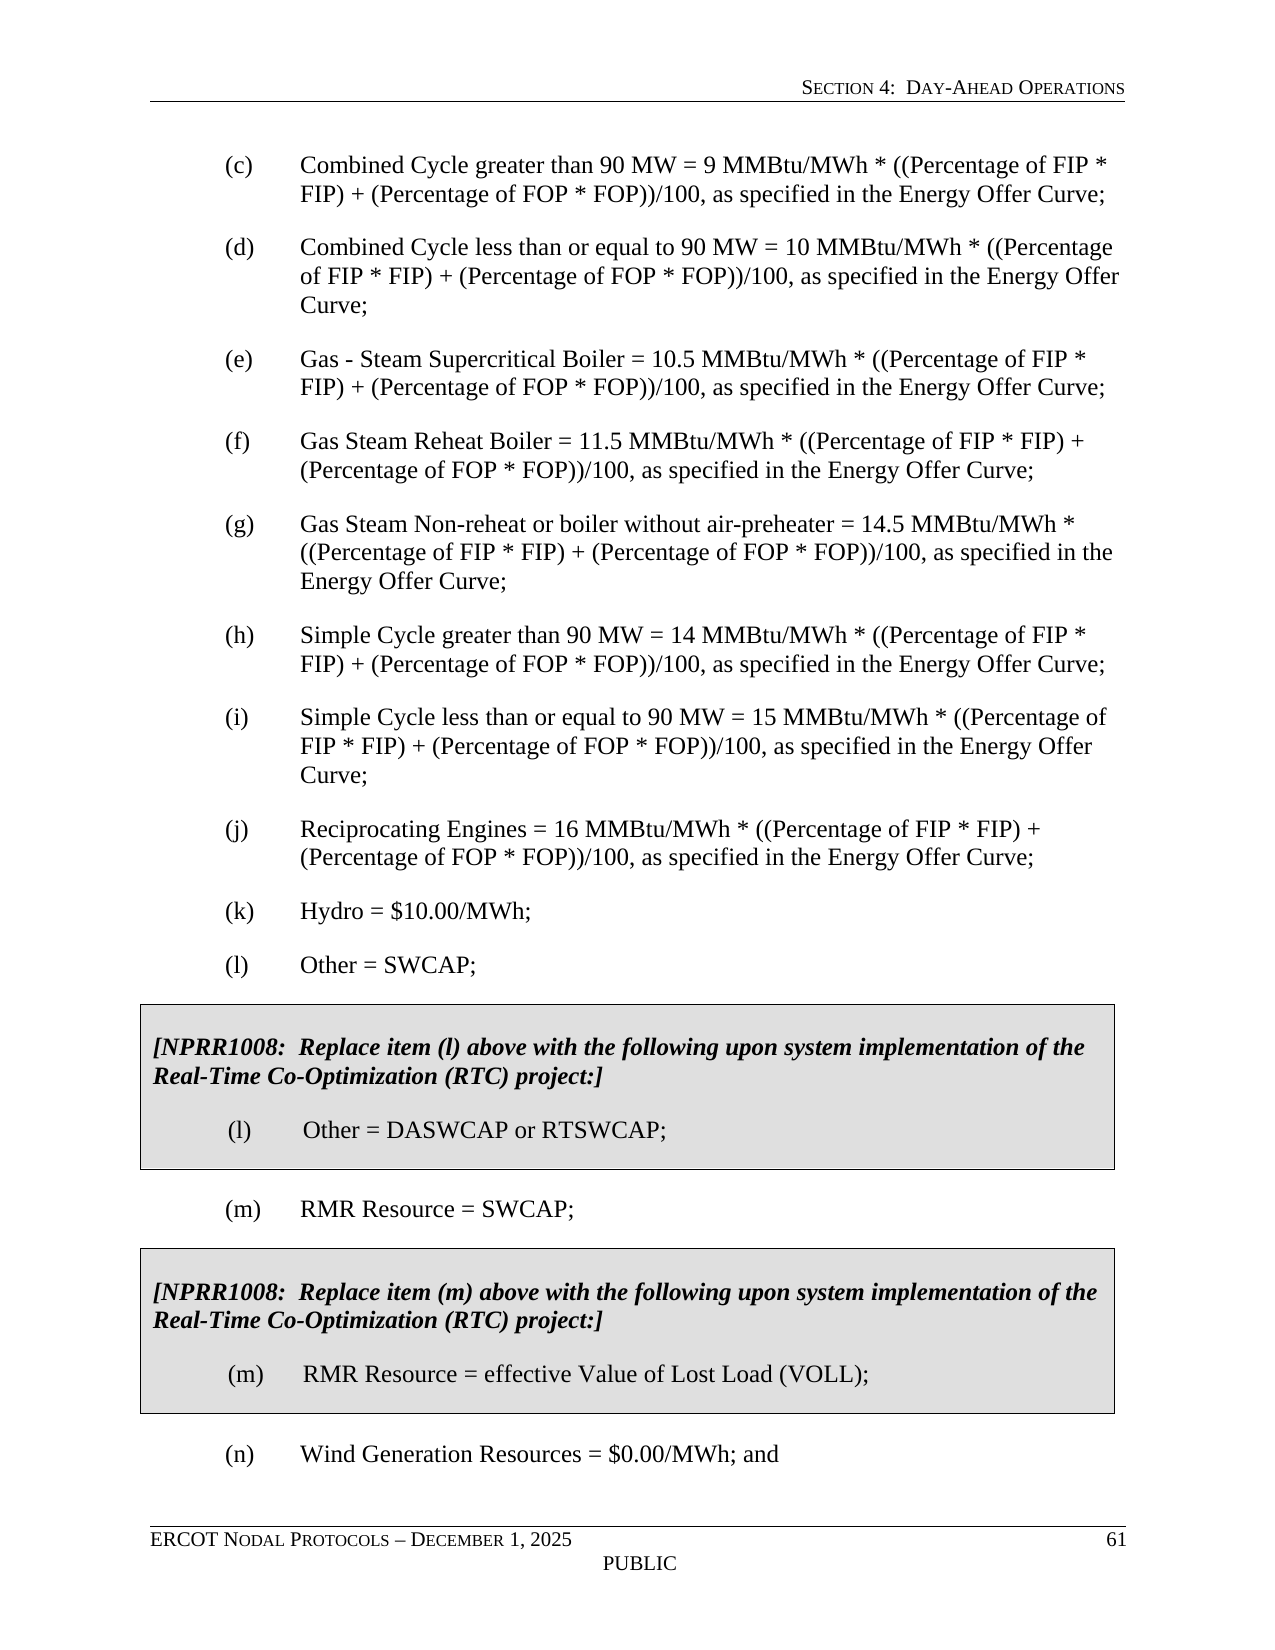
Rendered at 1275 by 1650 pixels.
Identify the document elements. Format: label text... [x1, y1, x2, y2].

list (j) Reciprocating Engines = 16 MMBtu/MWh * ((Percentage of FIP * FIP) + (Percentage of FOP * FOP))/100, as specified in the Energy Offer Curve; [225, 814, 1125, 871]
table_header [NPRR1008: Replace item (m) above with the following upon system implementation of the Real-Time Co-Optimization (RTC) project:] (m) RMR Resource = effective Value of Lost Load (VOLL); [141, 1249, 1114, 1413]
list (i) Simple Cycle less than or equal to 90 MW = 15 MMBtu/MWh * ((Percentage of FIP * FIP) + (Percentage of FOP * FOP))/100, as specified in the Energy Offer Curve; [225, 702, 1125, 789]
table_header [NPRR1008: Replace item (l) above with the following upon system implementation of the Real-Time Co-Optimization (RTC) project:] (l) Other = DASWCAP or RTSWCAP; [141, 1005, 1114, 1168]
list (c) Combined Cycle greater than 90 MW = 9 MMBtu/MWh * ((Percentage of FIP * FIP) + (Percentage of FOP * FOP))/100, as specified in the Energy Offer Curve; [225, 150, 1125, 207]
list (g) Gas Steam Non-reheat or boiler without air-preheater = 14.5 MMBtu/MWh * ((Percentage of FIP * FIP) + (Percentage of FOP * FOP))/100, as specified in the Energy Offer Curve; [225, 509, 1125, 595]
list (m) RMR Resource = SWCAP; [225, 1194, 1125, 1223]
list (h) Simple Cycle greater than 90 MW = 14 MMBtu/MWh * ((Percentage of FIP * FIP) + (Percentage of FOP * FOP))/100, as specified in the Energy Offer Curve; [225, 620, 1125, 677]
text (n) Wind Generation Resources = $0.00/MWh; and [225, 1439, 1125, 1468]
list (l) Other = SWCAP; [225, 950, 1125, 979]
list (f) Gas Steam Reheat Boiler = 11.5 MMBtu/MWh * ((Percentage of FIP * FIP) + (Percentage of FOP * FOP))/100, as specified in the Energy Offer Curve; [225, 426, 1125, 484]
list (e) Gas - Steam Supercritical Boiler = 10.5 MMBtu/MWh * ((Percentage of FIP * FIP) + (Percentage of FOP * FOP))/100, as specified in the Energy Offer Curve; [225, 344, 1125, 401]
list (k) Hydro = $10.00/MWh; [225, 896, 1125, 925]
list (d) Combined Cycle less than or equal to 90 MW = 10 MMBtu/MWh * ((Percentage of FIP * FIP) + (Percentage of FOP * FOP))/100, as specified in the Energy Offer Curve; [225, 232, 1125, 319]
